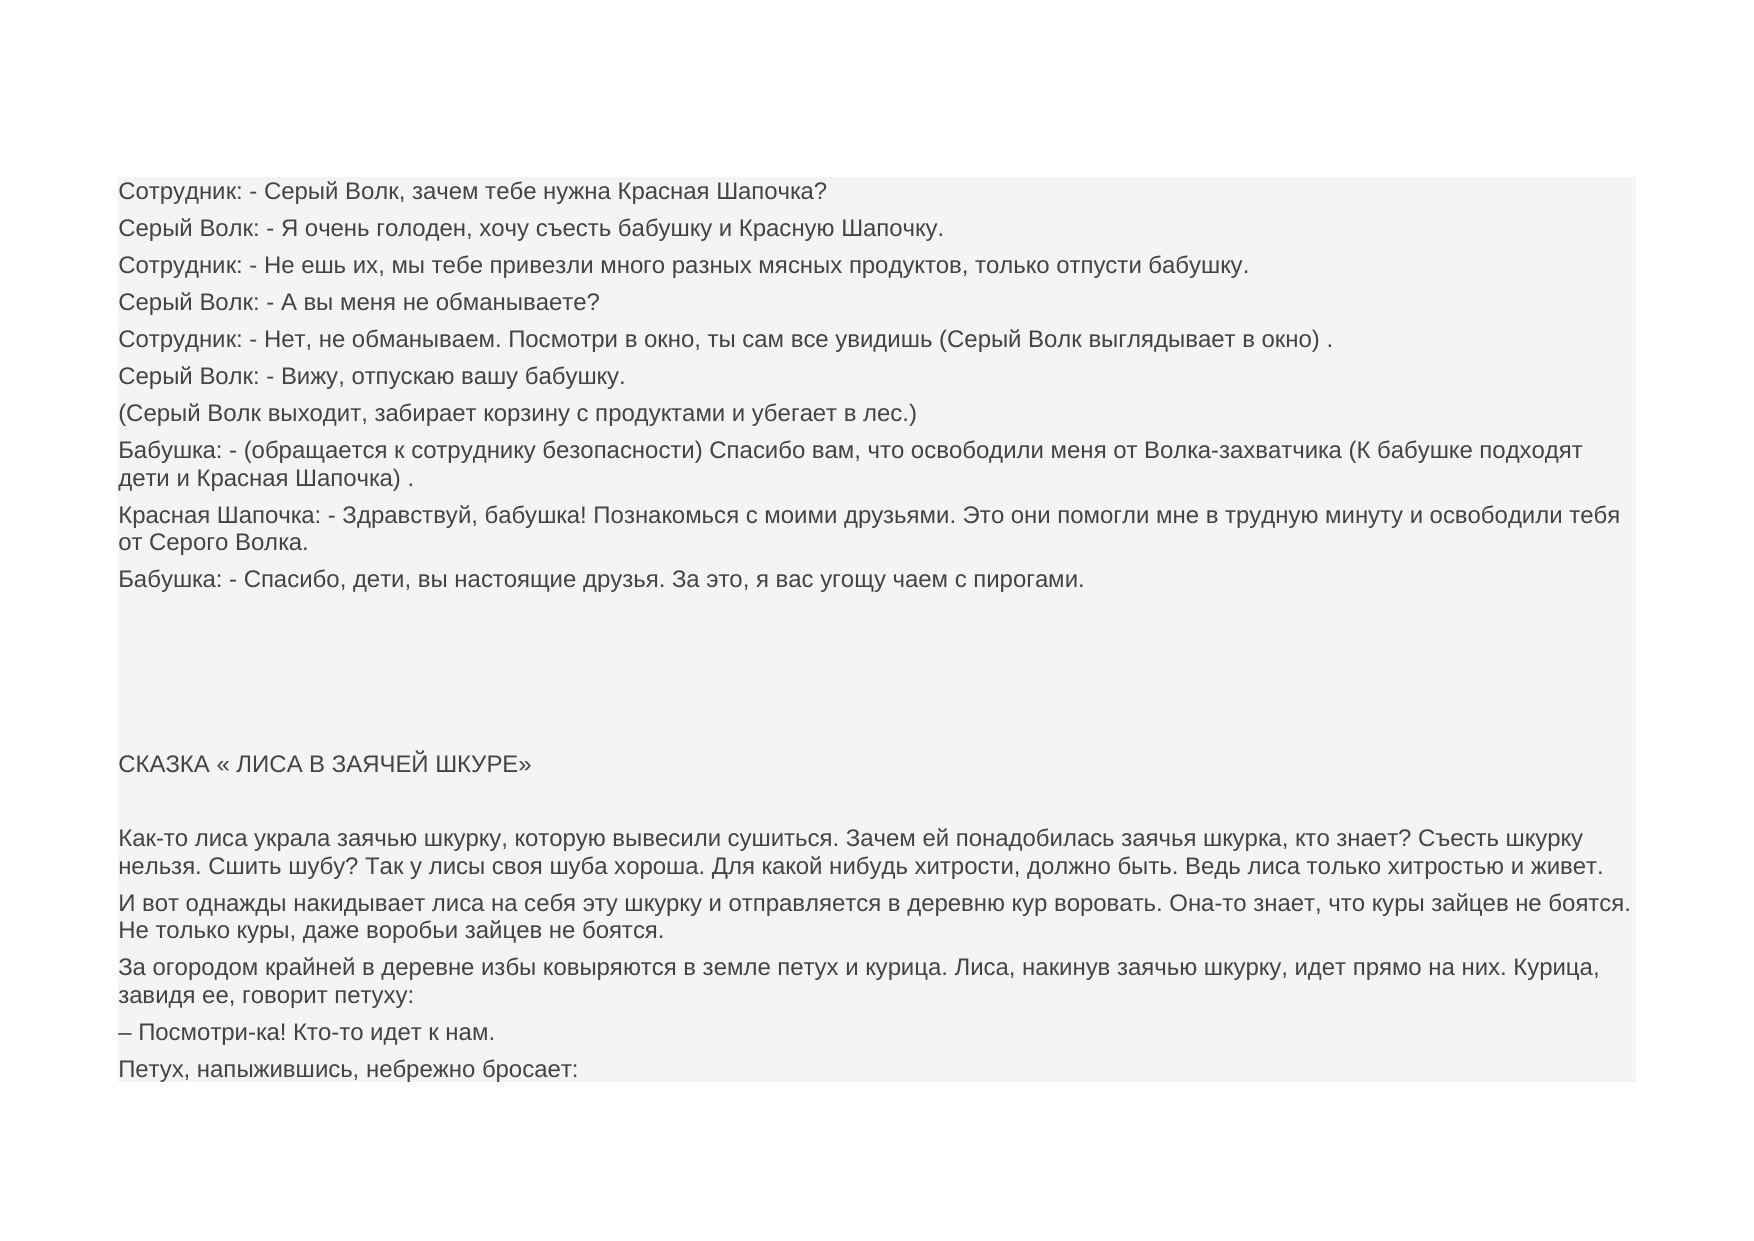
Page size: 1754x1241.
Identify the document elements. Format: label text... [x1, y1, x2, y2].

text И вот однажды накидывает лиса на себя эту шкурку и отправляется в деревню кур воровать. Она-то знает, что куры зайцев не боятся. Не только куры, даже воробьи зайцев не боятся. [118, 889, 1636, 944]
text – Посмотри-ка! Кто-то идет к нам. [118, 1018, 1636, 1045]
text Сотрудник: - Серый Волк, зачем тебе нужна Красная Шапочка? [118, 177, 1636, 205]
text Бабушка: - Спасибо, дети, вы настоящие друзья. За это, я вас угощу чаем с пирогами. [118, 565, 1636, 593]
text (Серый Волк выходит, забирает корзину с продуктами и убегает в лес.) [118, 399, 1636, 427]
text Красная Шапочка: - Здравствуй, бабушка! Познакомься с моими друзьями. Это они помогли мне в трудную минуту и освободили тебя от Серого Волка. [118, 501, 1636, 556]
text Сотрудник: - Нет, не обманываем. Посмотри в окно, ты сам все увидишь (Серый Волк выглядывает в окно) . [118, 325, 1636, 353]
text Серый Волк: - А вы меня не обманываете? [118, 288, 1636, 316]
text Бабушка: - (обращается к сотруднику безопасности) Спасибо вам, что освободили меня от Волка-захватчика (К бабушке подходят дети и Красная Шапочка) . [118, 436, 1636, 491]
text Серый Волк: - Я очень голоден, хочу съесть бабушку и Красную Шапочку. [118, 214, 1636, 242]
text Как-то лиса украла заячью шкурку, которую вывесили сушиться. Зачем ей понадобилась заячья шкурка, кто знает? Съесть шкурку нельзя. Сшить шубу? Так у лисы своя шуба хороша. Для какой нибудь хитрости, должно быть. Ведь лиса только хитростью и живет. [118, 824, 1636, 879]
text СКАЗКА « ЛИСА В ЗАЯЧЕЙ ШКУРЕ» [118, 750, 1636, 778]
text Серый Волк: - Вижу, отпускаю вашу бабушку. [118, 362, 1636, 390]
text За огородом крайней в деревне избы ковыряются в земле петух и курица. Лиса, накинув заячью шкурку, идет прямо на них. Курица, завидя ее, говорит петуху: [118, 953, 1636, 1008]
text Сотрудник: - Не ешь их, мы тебе привезли много разных мясных продуктов, только отпусти бабушку. [118, 251, 1636, 279]
text Петух, напыжившись, небрежно бросает: [118, 1055, 1636, 1082]
